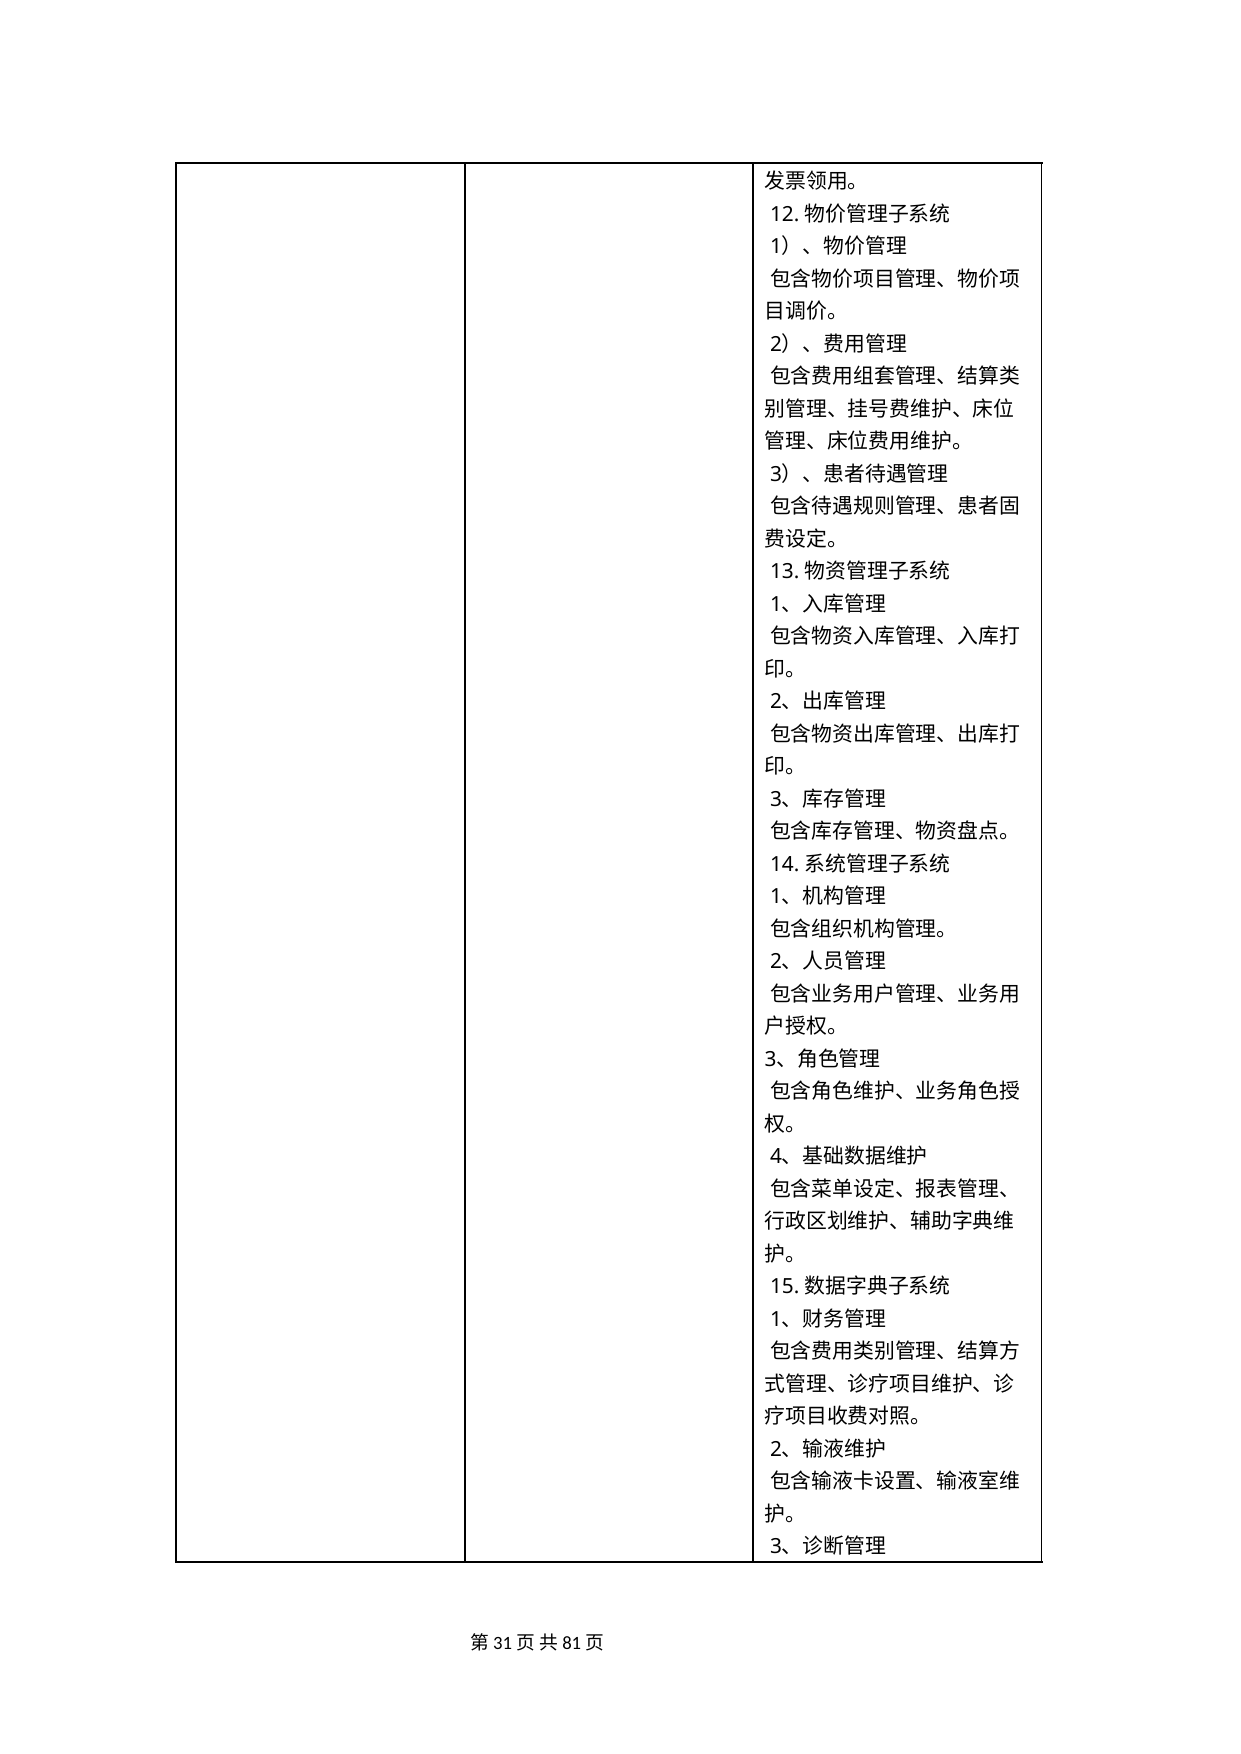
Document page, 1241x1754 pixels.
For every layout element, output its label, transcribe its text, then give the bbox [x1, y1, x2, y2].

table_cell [754, 164, 1041, 1561]
table_cell 1 [177, 164, 464, 1561]
table_cell [466, 164, 752, 1561]
